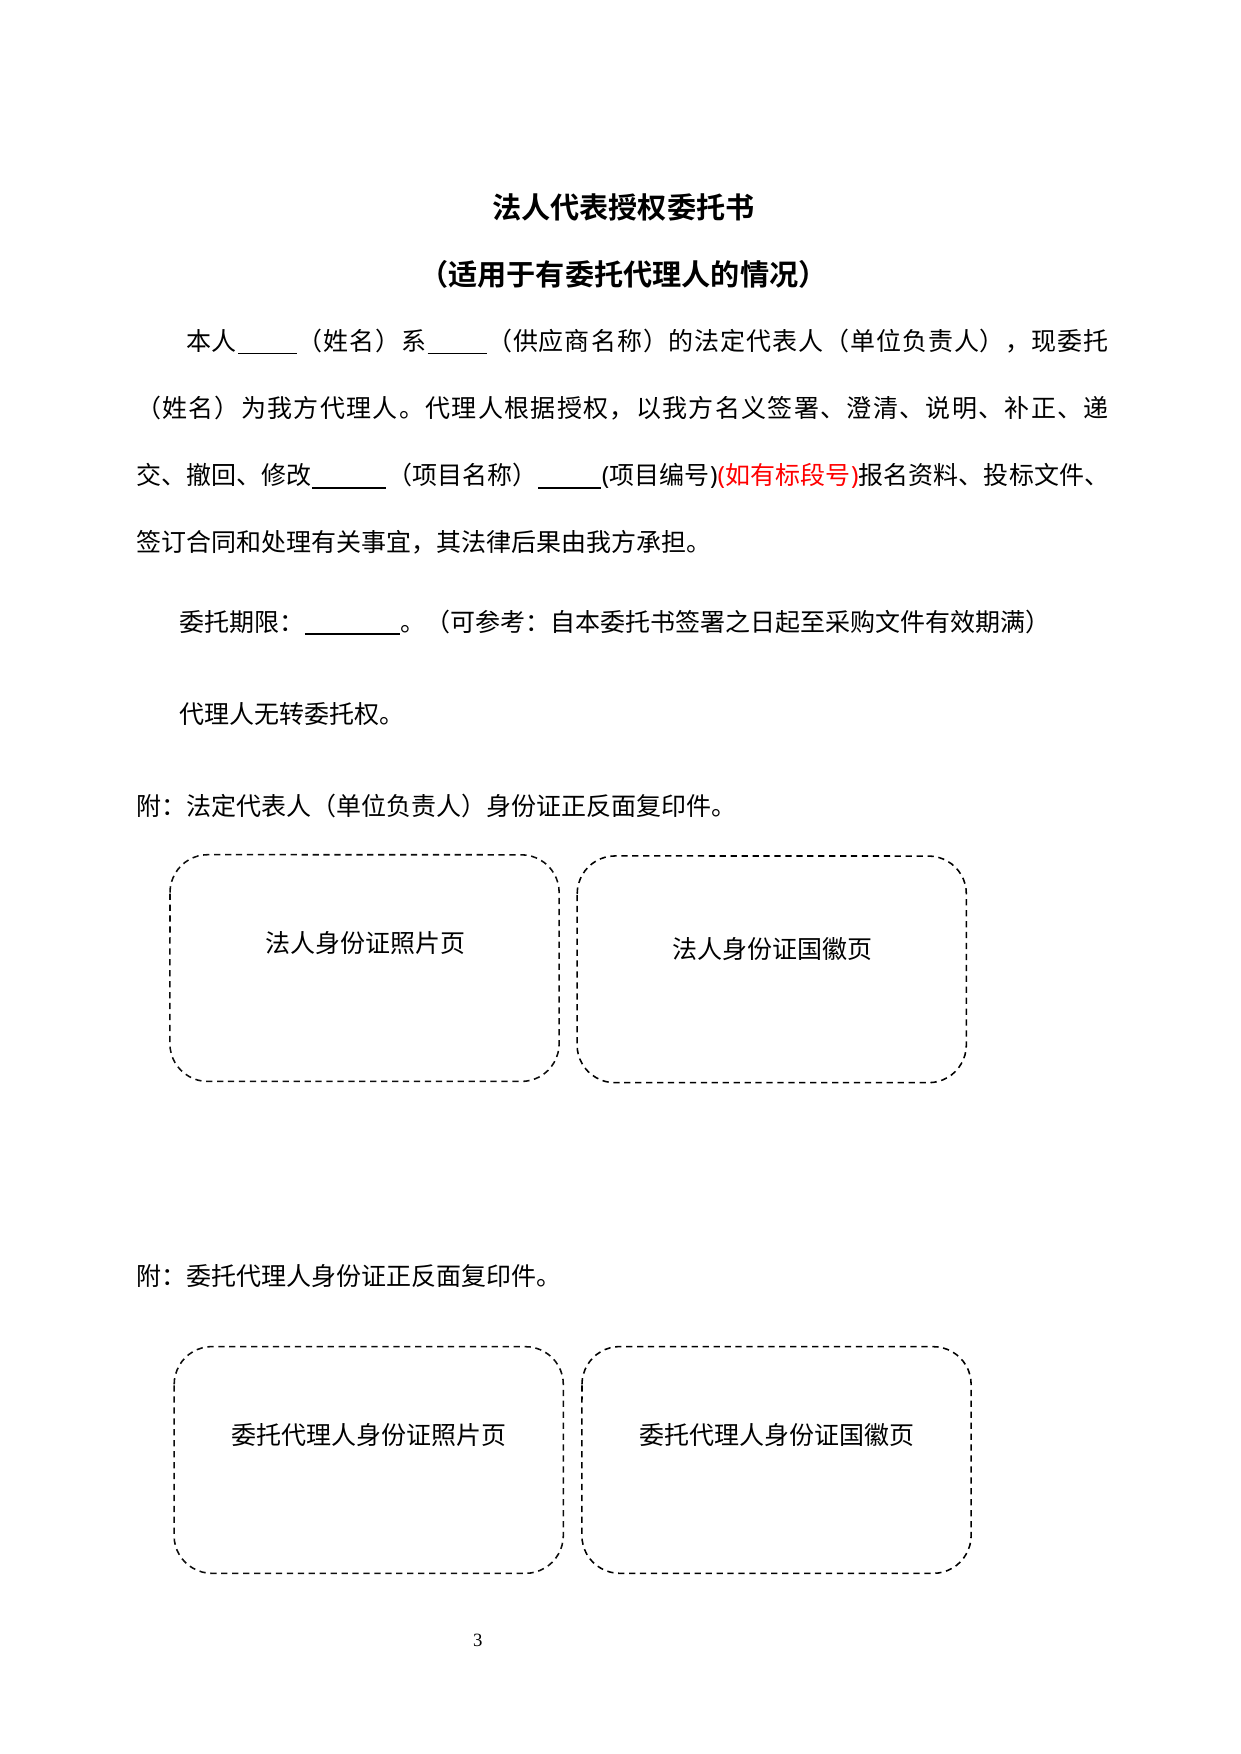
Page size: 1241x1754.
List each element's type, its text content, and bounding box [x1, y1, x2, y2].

text 附：委托代理人身份证正反面复印件。 [136, 1241, 1110, 1308]
text 附：法定代表人（单位负责人）身份证正反面复印件。 [136, 771, 1110, 838]
text 委托期限： 。（可参考：自本委托书签署之日起至采购文件有效期满） [136, 587, 1110, 654]
text （适用于有委托代理人的情况） [136, 239, 1110, 306]
text 代理人无转委托权。 [136, 679, 1110, 746]
text 本人 （姓名）系 （供应商名称）的法定代表人（单位负责人），现委托 （姓名）为我方代理人。代理人根据授权，以我方名义签署、澄清、说明、补正、递交、撤回、修改 （项目名称） (项目编号)(如有标段号)报名资料、投标文件、签订合同和处理有关事宜，其法律后果由我方承担。 [136, 306, 1110, 574]
text 法人代表授权委托书 [136, 172, 1110, 239]
